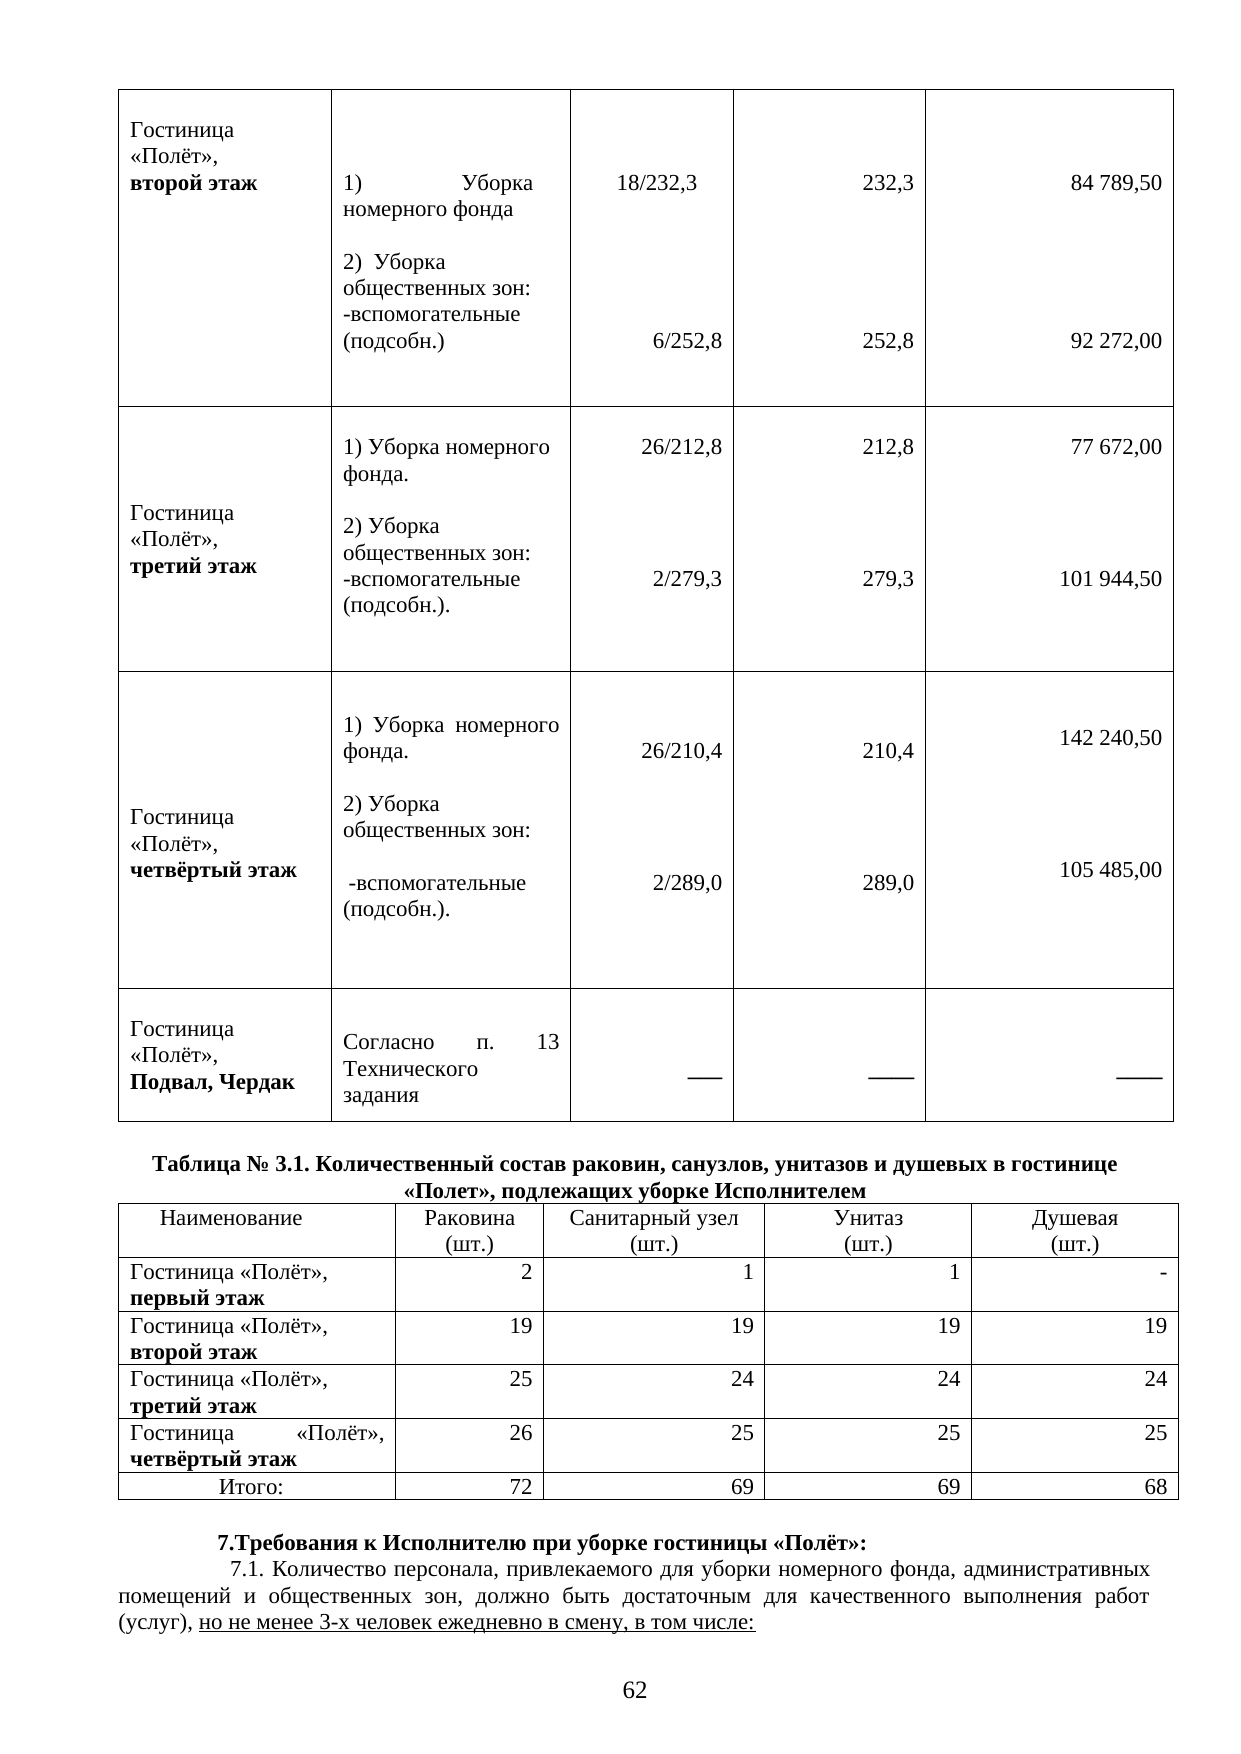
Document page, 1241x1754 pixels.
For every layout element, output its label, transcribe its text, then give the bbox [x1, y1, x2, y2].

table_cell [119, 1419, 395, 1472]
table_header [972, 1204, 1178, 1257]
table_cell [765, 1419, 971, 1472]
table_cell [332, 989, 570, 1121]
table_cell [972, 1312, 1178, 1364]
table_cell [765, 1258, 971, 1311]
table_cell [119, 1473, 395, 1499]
text 7.1. Количество персонала, привлекаемого для уборки номерного фонда, административных помещений и общественных зон, должно быть достаточным для качественного выполнения работ (услуг), но не менее 3-х человек ежедневно в смену, в том числе: [118, 1555, 1152, 1634]
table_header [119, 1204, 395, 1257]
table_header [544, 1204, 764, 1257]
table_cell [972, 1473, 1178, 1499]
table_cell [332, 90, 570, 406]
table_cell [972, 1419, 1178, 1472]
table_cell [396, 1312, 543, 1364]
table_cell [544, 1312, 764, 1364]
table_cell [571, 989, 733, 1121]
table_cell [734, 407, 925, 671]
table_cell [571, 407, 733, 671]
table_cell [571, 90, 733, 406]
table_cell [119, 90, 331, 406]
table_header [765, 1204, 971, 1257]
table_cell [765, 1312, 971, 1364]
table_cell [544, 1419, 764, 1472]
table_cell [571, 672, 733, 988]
text Таблица № 3.1. Количественный состав раковин, санузлов, унитазов и душевых в гостинице «Полет», подлежащих уборке Исполнителем [118, 1150, 1152, 1203]
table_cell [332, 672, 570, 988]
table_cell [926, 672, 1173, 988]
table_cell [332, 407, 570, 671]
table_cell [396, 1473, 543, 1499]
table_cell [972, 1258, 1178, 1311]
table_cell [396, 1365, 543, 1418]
text 7.Требования к Исполнителю при уборке гостиницы «Полёт»: [118, 1529, 1152, 1555]
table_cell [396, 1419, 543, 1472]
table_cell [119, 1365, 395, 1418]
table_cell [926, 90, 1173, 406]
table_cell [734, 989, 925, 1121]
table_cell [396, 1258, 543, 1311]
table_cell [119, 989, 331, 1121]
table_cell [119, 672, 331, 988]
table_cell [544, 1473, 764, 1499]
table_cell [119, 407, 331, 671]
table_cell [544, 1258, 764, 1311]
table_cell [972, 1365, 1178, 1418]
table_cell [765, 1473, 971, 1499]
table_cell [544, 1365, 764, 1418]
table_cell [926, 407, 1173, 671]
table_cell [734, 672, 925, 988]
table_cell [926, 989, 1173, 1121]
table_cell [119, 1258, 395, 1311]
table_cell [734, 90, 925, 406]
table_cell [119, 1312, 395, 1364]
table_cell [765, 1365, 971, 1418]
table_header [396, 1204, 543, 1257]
